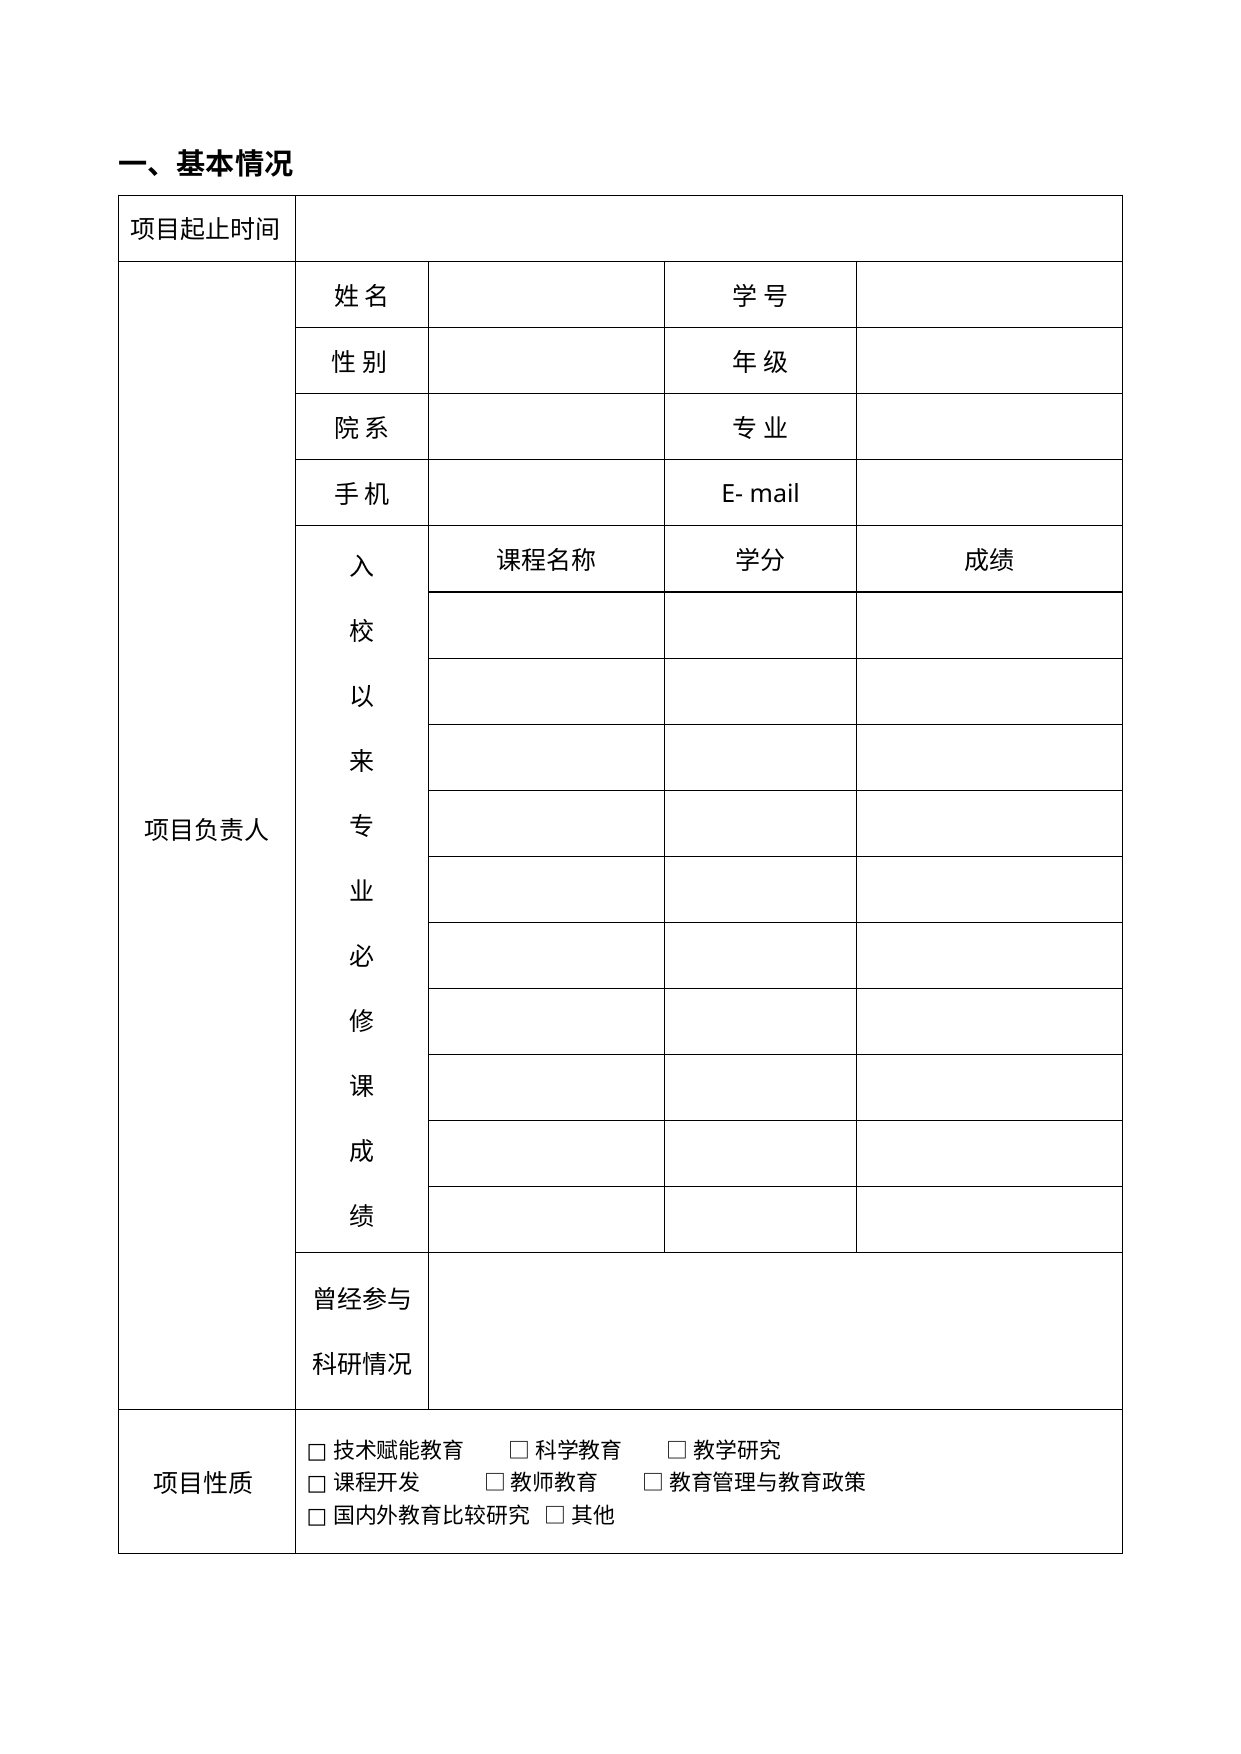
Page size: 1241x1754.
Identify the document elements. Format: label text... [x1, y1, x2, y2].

table_cell [857, 1187, 1122, 1252]
table_cell [665, 791, 856, 856]
table_cell [857, 989, 1122, 1054]
table_cell [429, 262, 664, 327]
table_cell [429, 1187, 664, 1252]
table_cell [665, 1055, 856, 1120]
table_cell [665, 857, 856, 922]
table_cell 手 机 [296, 460, 428, 525]
table_cell [857, 1055, 1122, 1120]
table_cell [857, 262, 1122, 327]
table_cell [857, 725, 1122, 789]
table_cell [857, 328, 1122, 393]
table_header 项目起止时间 [119, 196, 295, 261]
table_cell [665, 923, 856, 988]
table_cell [429, 394, 664, 459]
table_cell [857, 394, 1122, 459]
table_cell 年 级 [665, 328, 856, 393]
table_cell [429, 328, 664, 393]
table_cell [665, 593, 856, 657]
table_cell 项目性质 [119, 1410, 295, 1553]
table_cell 成绩 [857, 526, 1122, 591]
table_cell [429, 725, 664, 789]
table_cell [665, 1187, 856, 1252]
table_cell [665, 1121, 856, 1186]
table_cell 曾经参与科研情况 [296, 1253, 428, 1408]
table_cell [429, 989, 664, 1054]
table_cell [857, 923, 1122, 988]
table_cell [429, 923, 664, 988]
table_cell 项目负责人 [119, 262, 295, 1408]
table_cell 专 业 [665, 394, 856, 459]
table_cell [429, 1253, 1122, 1408]
table_cell [429, 1121, 664, 1186]
table_cell [429, 593, 664, 657]
table_cell [429, 1055, 664, 1120]
table_cell [857, 659, 1122, 723]
table_cell 学 号 [665, 262, 856, 327]
table_cell [429, 659, 664, 723]
table_cell 姓 名 [296, 262, 428, 327]
table_cell [429, 857, 664, 922]
table_cell 院 系 [296, 394, 428, 459]
table_cell [429, 791, 664, 856]
table_cell E- mail [665, 460, 856, 525]
table_header [296, 196, 1122, 261]
table_cell 课程名称 [429, 526, 664, 591]
table_cell [857, 460, 1122, 525]
table_cell [665, 989, 856, 1054]
table_cell [857, 857, 1122, 922]
table_cell [665, 659, 856, 723]
table_cell 性 别 [296, 328, 428, 393]
table_cell 学分 [665, 526, 856, 591]
table_cell [857, 593, 1122, 657]
table_cell [857, 1121, 1122, 1186]
table_cell 入 校 以 来 专 业 必 修 课 成 绩 [296, 526, 428, 1252]
table_cell [429, 460, 664, 525]
table_cell [857, 791, 1122, 856]
table_cell [665, 725, 856, 789]
table_cell □ 技术赋能教育 □ 科学教育 □ 教学研究 □ 课程开发 □ 教师教育 □ 教育管理与教育政策 □ 国内外教育比较研究 □ 其他 [296, 1410, 1122, 1553]
text 一、基本情况 [118, 129, 1122, 194]
